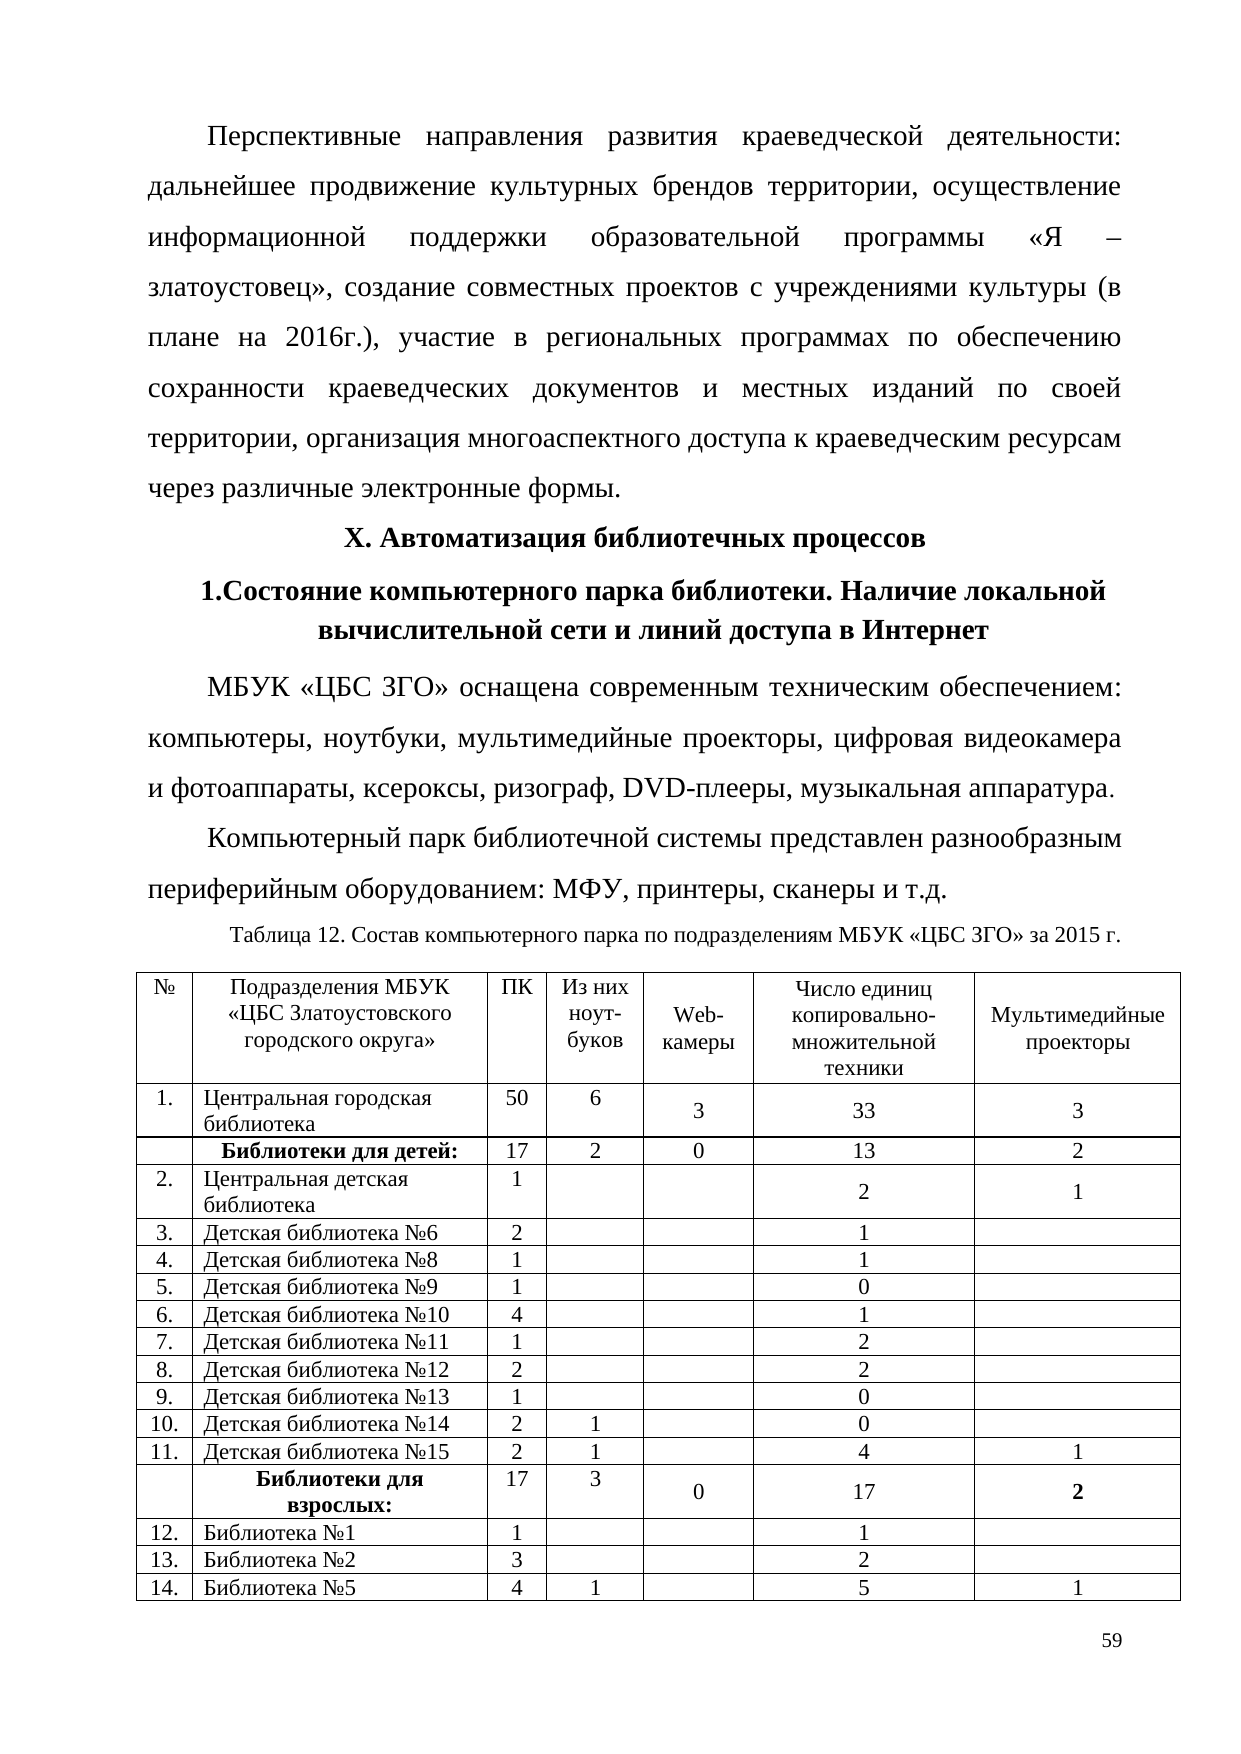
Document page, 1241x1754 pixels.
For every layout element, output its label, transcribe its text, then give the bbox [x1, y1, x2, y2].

table_cell 3 [488, 1546, 546, 1573]
table_cell Детская библиотека №6 [193, 1219, 487, 1245]
table_cell 2 [754, 1546, 974, 1573]
table_cell 9. [137, 1383, 192, 1409]
table_cell [644, 1383, 753, 1409]
table_cell 1 [488, 1165, 546, 1218]
table_cell 0 [644, 1138, 753, 1164]
table_cell [644, 1328, 753, 1354]
text X. Автоматизация библиотечных процессов [148, 521, 1122, 554]
table_cell [644, 1546, 753, 1573]
table_cell 17 [754, 1465, 974, 1518]
table_cell [975, 1519, 1180, 1545]
table_cell [137, 1138, 192, 1164]
table_cell 17 [488, 1465, 546, 1518]
table_cell [547, 1301, 643, 1327]
table_cell 2 [488, 1356, 546, 1382]
table_cell [547, 1246, 643, 1272]
table_cell [975, 1356, 1180, 1382]
table_cell [975, 1410, 1180, 1437]
table_cell Детская библиотека №10 [193, 1301, 487, 1327]
table_cell 1 [975, 1165, 1180, 1218]
table_cell 7. [137, 1328, 192, 1354]
table_cell [547, 1546, 643, 1573]
table_cell 2 [488, 1219, 546, 1245]
table_header Из них ноут-буков [547, 973, 643, 1083]
table_cell 0 [754, 1274, 974, 1300]
table_cell 0 [644, 1465, 753, 1518]
text 1.Состояние компьютерного парка библиотеки. Наличие локальной вычислительной сети и линий доступа в Интернет [185, 573, 1122, 645]
table_cell 2. [137, 1165, 192, 1218]
table_cell 1 [547, 1410, 643, 1437]
table_cell 1 [754, 1519, 974, 1545]
table_cell [975, 1546, 1180, 1573]
table_cell Детская библиотека №13 [193, 1383, 487, 1409]
table_cell 4 [488, 1574, 546, 1600]
table_cell 1 [488, 1274, 546, 1300]
table_cell [547, 1383, 643, 1409]
table_cell [644, 1356, 753, 1382]
table_cell 12. [137, 1519, 192, 1545]
table_cell 4 [754, 1438, 974, 1464]
table_cell 1 [754, 1301, 974, 1327]
table_cell 0 [754, 1410, 974, 1437]
table_cell Центральная городская библиотека [193, 1084, 487, 1136]
table_cell [644, 1301, 753, 1327]
table_cell 2 [754, 1356, 974, 1382]
table_cell 50 [488, 1084, 546, 1136]
table_cell Детская библиотека №14 [193, 1410, 487, 1437]
text Перспективные направления развития краеведческой деятельности: дальнейшее продвижение культурных брендов территории, осуществление информационной поддержки образовательной программы «Я – златоустовец», создание совместных проектов с учреждениями культуры (в плане на 2016г.), участие в региональных программах по обеспечению сохранности краеведческих документов и местных изданий по своей территории, организация многоаспектного доступа к краеведческим ресурсам через различные электронные формы. [148, 118, 1122, 504]
table_cell 1 [488, 1328, 546, 1354]
table_cell 14. [137, 1574, 192, 1600]
table_cell [547, 1219, 643, 1245]
table_header Web-камеры [644, 973, 753, 1083]
table_cell 4 [488, 1301, 546, 1327]
table_cell Детская библиотека №12 [193, 1356, 487, 1382]
table_cell Детская библиотека №11 [193, 1328, 487, 1354]
table_cell [975, 1301, 1180, 1327]
table_cell Библиотека №2 [193, 1546, 487, 1573]
table_cell [547, 1328, 643, 1354]
table_cell 1 [547, 1438, 643, 1464]
table_header ПК [488, 973, 546, 1083]
table_cell 2 [754, 1165, 974, 1218]
table_cell [644, 1219, 753, 1245]
table_cell 3 [975, 1084, 1180, 1136]
table_header № [137, 973, 192, 1083]
table_cell 33 [754, 1084, 974, 1136]
table_cell Детская библиотека №9 [193, 1274, 487, 1300]
table_cell 5. [137, 1274, 192, 1300]
table_cell 17 [488, 1138, 546, 1164]
table_cell [547, 1274, 643, 1300]
table_cell 6 [547, 1084, 643, 1136]
table_cell 3. [137, 1219, 192, 1245]
table_cell 2 [754, 1328, 974, 1354]
table_cell [547, 1356, 643, 1382]
table_cell 10. [137, 1410, 192, 1437]
table_cell 1 [488, 1383, 546, 1409]
table_cell 4. [137, 1246, 192, 1272]
table_cell Библиотека №1 [193, 1519, 487, 1545]
table_cell [644, 1410, 753, 1437]
table_cell 13 [754, 1138, 974, 1164]
table_cell [975, 1328, 1180, 1354]
table_cell [644, 1246, 753, 1272]
table_header Подразделения МБУК «ЦБС Златоустовского городского округа» [193, 973, 487, 1083]
table_cell 1 [975, 1574, 1180, 1600]
table_cell 1 [488, 1246, 546, 1272]
table_cell 2 [975, 1138, 1180, 1164]
table_cell [644, 1165, 753, 1218]
table_header Мультимедийные проекторы [975, 973, 1180, 1083]
table_cell 2 [488, 1410, 546, 1437]
table_cell [644, 1274, 753, 1300]
table_cell Детская библиотека №15 [193, 1438, 487, 1464]
table_cell 2 [547, 1138, 643, 1164]
table_cell [644, 1519, 753, 1545]
table_cell 1 [488, 1519, 546, 1545]
table_cell [975, 1246, 1180, 1272]
table_cell 1 [975, 1438, 1180, 1464]
table_cell 0 [754, 1383, 974, 1409]
table_cell 3 [644, 1084, 753, 1136]
table_cell 1 [547, 1574, 643, 1600]
table_cell [975, 1274, 1180, 1300]
table_cell Библиотека №5 [193, 1574, 487, 1600]
table_cell [137, 1465, 192, 1518]
table_cell 5 [754, 1574, 974, 1600]
table_cell 11. [137, 1438, 192, 1464]
table_cell [644, 1438, 753, 1464]
table_cell [547, 1519, 643, 1545]
table_cell 13. [137, 1546, 192, 1573]
table_cell 1 [754, 1246, 974, 1272]
title Компьютерный парк библиотечной системы представлен разнообразным периферийным оборудованием: МФУ, принтеры, сканеры и т.д. [148, 821, 1122, 904]
table_cell 1 [754, 1219, 974, 1245]
table_cell [644, 1574, 753, 1600]
table_cell 2 [975, 1465, 1180, 1518]
table_cell 8. [137, 1356, 192, 1382]
title МБУК «ЦБС ЗГО» оснащена современным техническим обеспечением: компьютеры, ноутбуки, мультимедийные проекторы, цифровая видеокамера и фотоаппараты, ксероксы, ризограф, DVD-плееры, музыкальная аппаратура. [148, 669, 1122, 804]
table_cell 2 [488, 1438, 546, 1464]
table_cell Библиотеки для взрослых: [193, 1465, 487, 1518]
table_cell [975, 1219, 1180, 1245]
table_cell 1. [137, 1084, 192, 1136]
table_cell [547, 1165, 643, 1218]
table_cell 3 [547, 1465, 643, 1518]
table_cell 6. [137, 1301, 192, 1327]
table_header Число единиц копировально-множительной техники [754, 973, 974, 1083]
table_cell [975, 1383, 1180, 1409]
table_cell Центральная детская библиотека [193, 1165, 487, 1218]
table_cell Библиотеки для детей: [193, 1138, 487, 1164]
table_cell Детская библиотека №8 [193, 1246, 487, 1272]
title Таблица 12. Состав компьютерного парка по подразделениям МБУК «ЦБС ЗГО» за 2015 г. [148, 921, 1122, 947]
